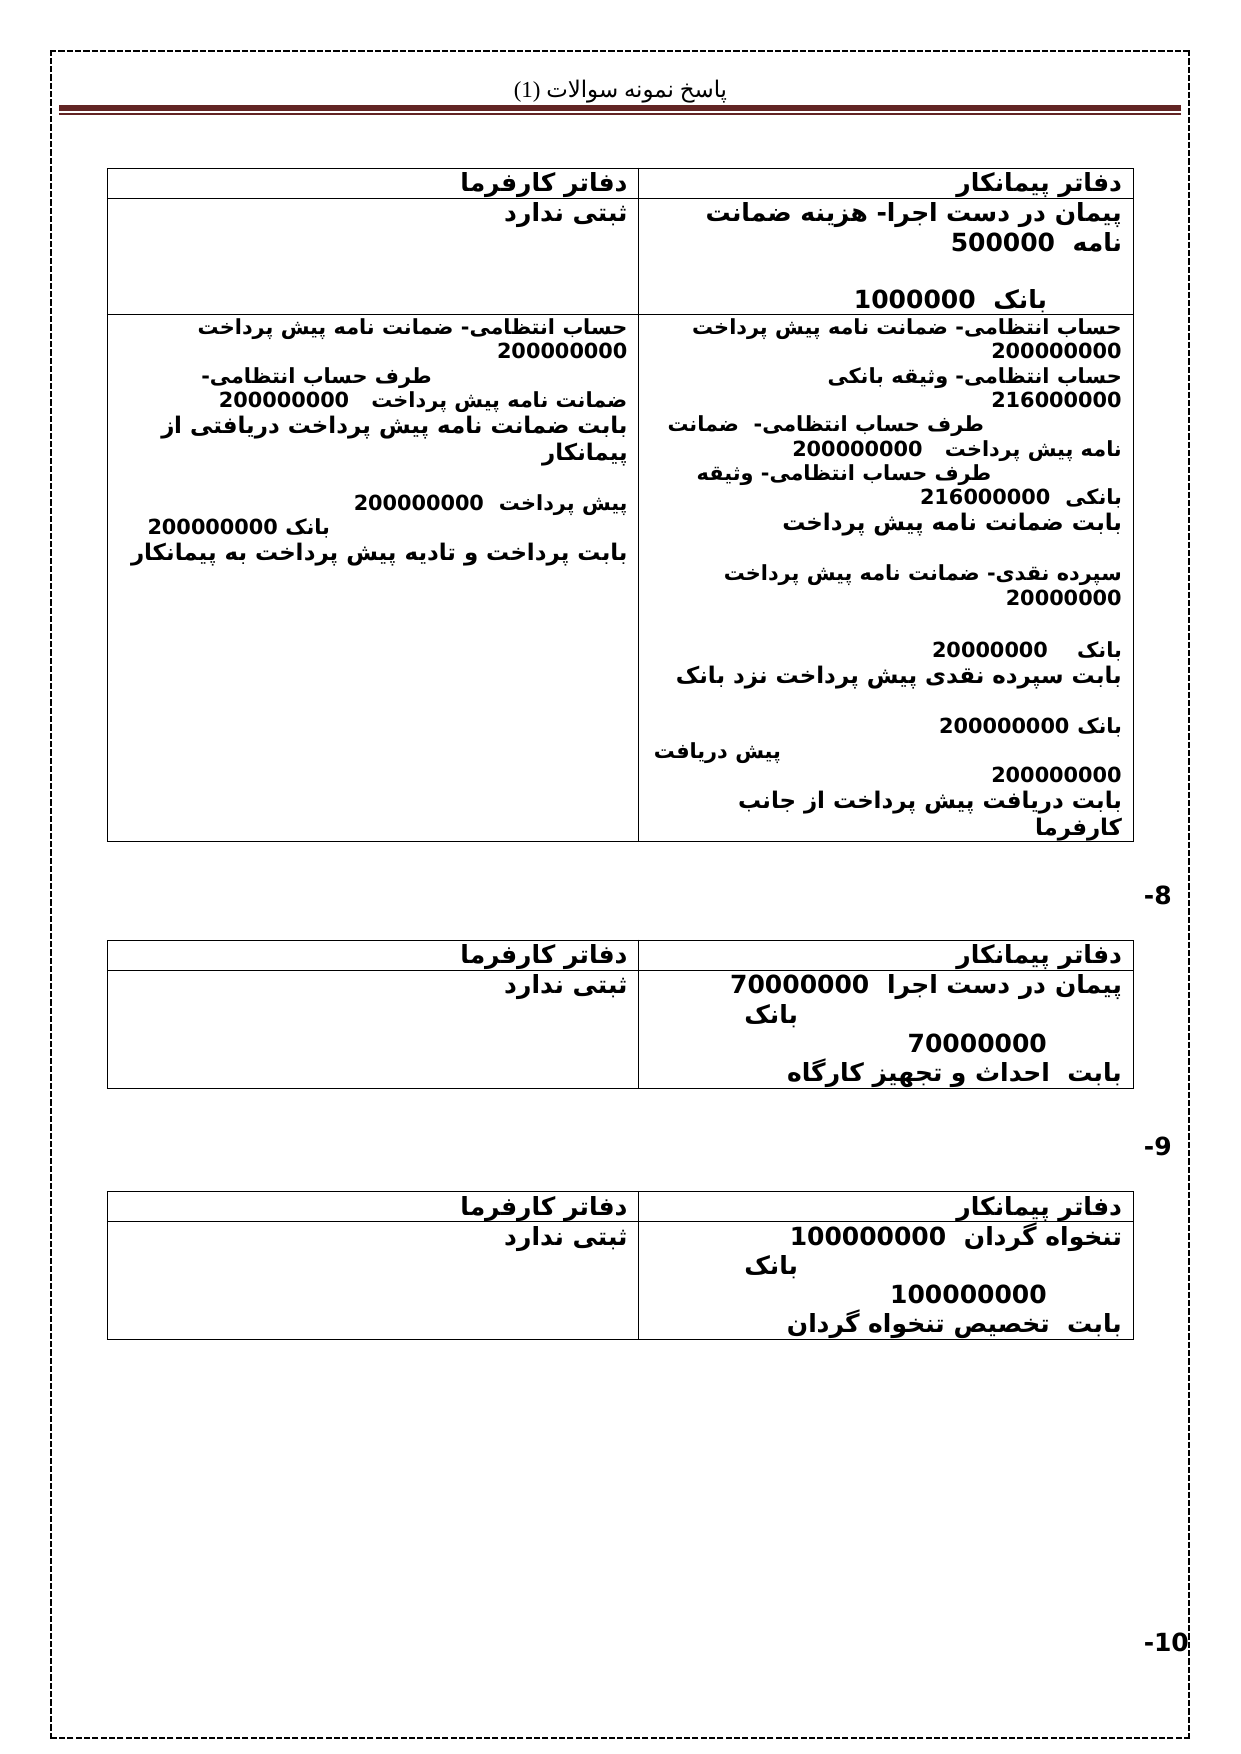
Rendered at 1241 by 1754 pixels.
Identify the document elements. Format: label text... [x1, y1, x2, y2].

table_cell تنخواه گردان 100000000 بانک 100000000 بابت تخصیص تنخواه گردان [639, 1222, 1133, 1339]
table_cell حساب انتظامی- ضمانت نامه پیش پرداخت 200000000 طرف حساب انتظامی- ضمانت نامه پیش پرداخت 200000000 بابت ضمانت نامه پیش پرداخت دریافتی از پیمانکار پیش پرداخت 200000000 بانک 200000000 بابت پرداخت و تادیه پیش پرداخت به پیمانکار [108, 315, 638, 841]
table_header دفاتر پیمانکار [639, 169, 1133, 198]
table_cell پیمان در دست اجرا 70000000 بانک 70000000 بابت احداث و تجهیز کارگاه [639, 971, 1133, 1087]
table_header دفاتر کارفرما [108, 1192, 638, 1221]
table_cell پیمان در دست اجرا- هزینه ضمانت نامه 1000000 بانک 1000000 [639, 199, 1133, 314]
table_header دفاتر کارفرما [108, 169, 638, 198]
table_cell ثبتی ندارد [108, 199, 638, 314]
table_cell ثبتی ندارد [108, 971, 638, 1087]
table_header دفاتر پیمانکار [639, 1192, 1133, 1221]
table_header دفاتر پیمانکار [639, 941, 1133, 970]
table_cell حساب انتظامی- ضمانت نامه پیش پرداخت 200000000 حساب انتظامی- وثیقه بانکی 216000000 طرف حساب انتظامی- ضمانت نامه پیش پرداخت 200000000 طرف حساب انتظامی- وثیقه بانکی 216000000 بابت ضمانت نامه پیش پرداخت سپرده نقدی- ضمانت نامه پیش پرداخت 20000000 بانک 20000000 بابت سپرده نقدی پیش پرداخت نزد بانک بانک 200000000 پیش دریافت 200000000 بابت دریافت پیش پرداخت از جانب کارفرما [639, 315, 1133, 841]
table_cell ثبتی ندارد [108, 1222, 638, 1339]
table_header دفاتر کارفرما [108, 941, 638, 970]
